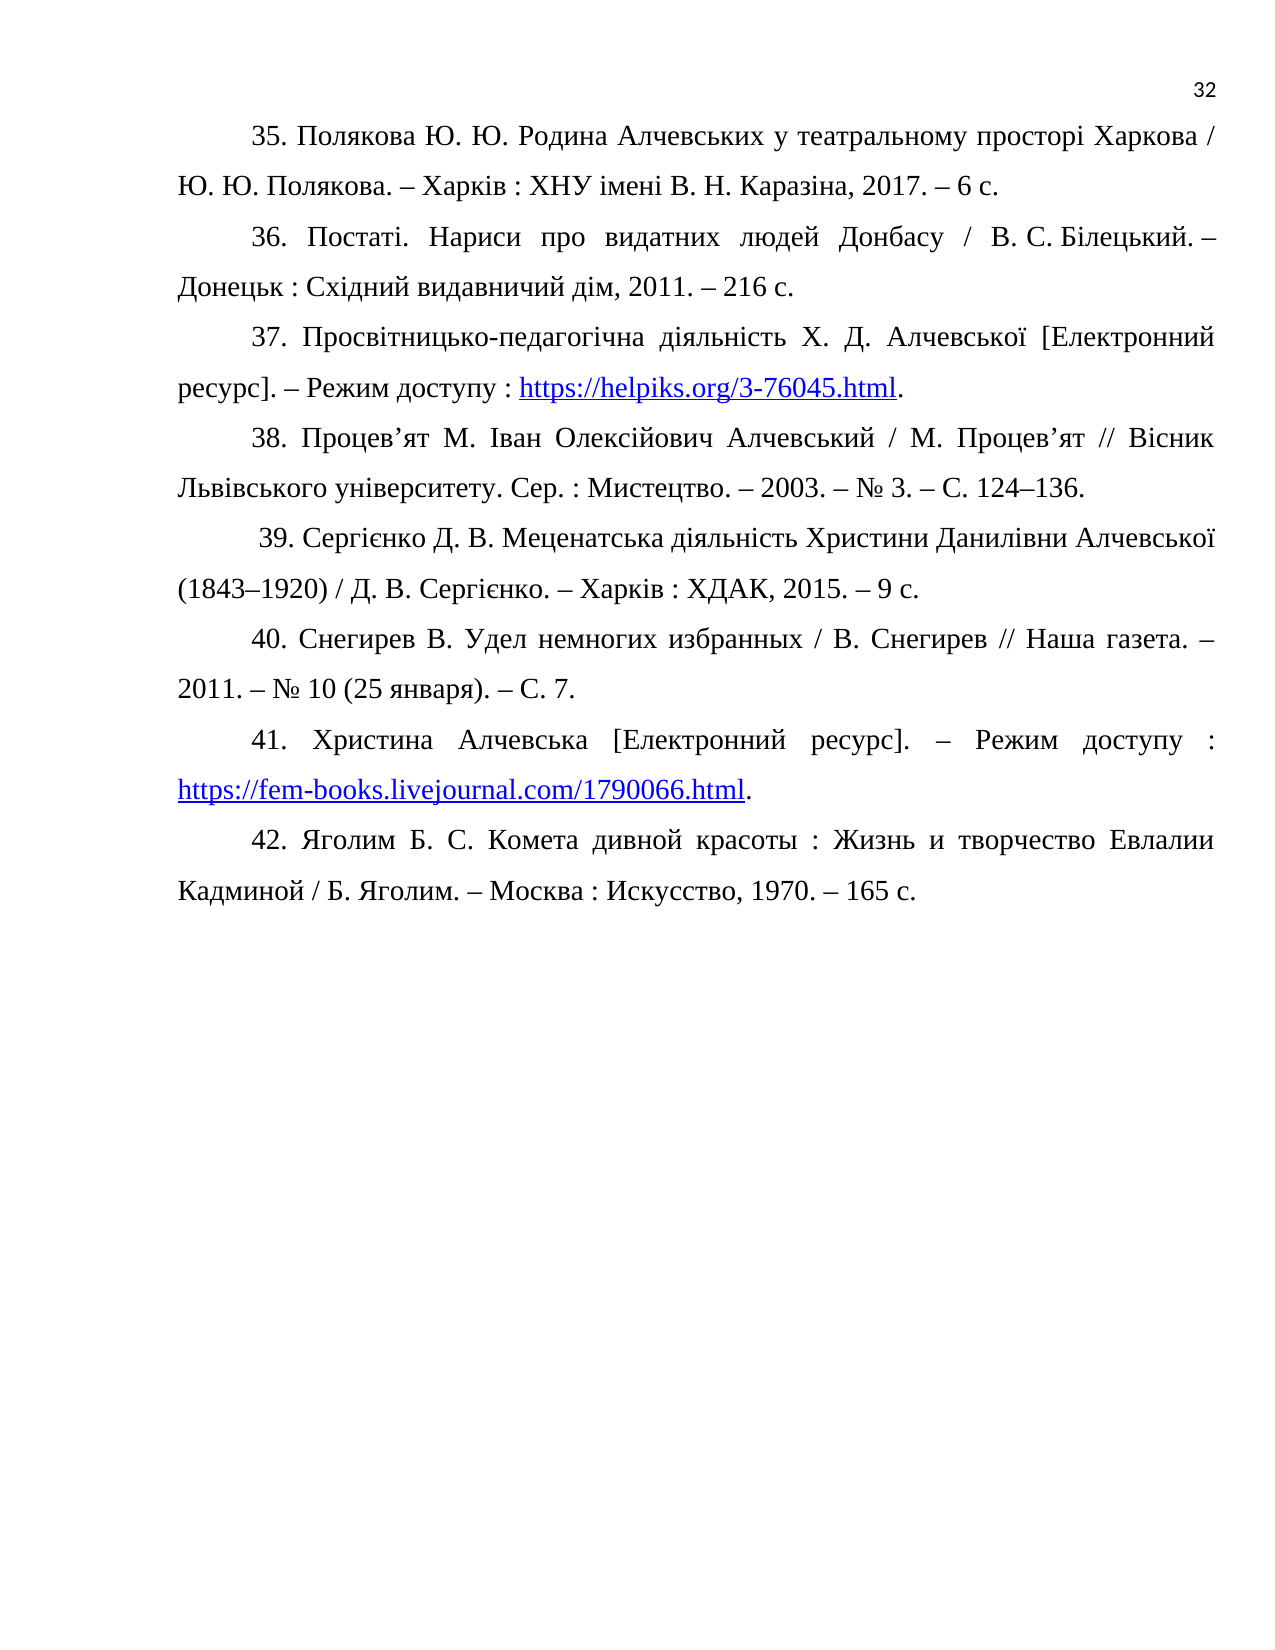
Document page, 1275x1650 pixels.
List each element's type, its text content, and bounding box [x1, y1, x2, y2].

list 42. Яголим Б. С. Комета дивной красоты : Жизнь и творчество Евлалии Кадминой / Б. Яголим. – Москва : Искусство, 1970. – 165 с. [177, 822, 1216, 906]
list 41. Христина Алчевська [Електронний ресурс]. – Режим доступу : https://fеm-bооks.lіvеjоurnal.cоm/1790066.html. [177, 722, 1216, 806]
list 40. Снегирев В. Удел немногих избранных / В. Снегирев // Наша газета. – 2011. – № 10 (25 января). – С. 7. [177, 621, 1216, 705]
list 37. Просвітницько-педагогічна діяльність Х. Д. Алчевської [Електронний ресурс]. – Режим доступу : https://hеlpіks.оrg/3-76045.html. [177, 319, 1216, 403]
list 35. Полякова Ю. Ю. Родина Алчевських у театральному просторі Харкова / Ю. Ю. Полякова. – Харків : ХНУ імені В. Н. Каразіна, 2017. – 6 с. [177, 118, 1216, 202]
list 36. Постаті. Нариси про видатних людей Донбасу / В. С. Білецький. – Донецьк : Східний видавничий дім, 2011. – 216 с. [177, 219, 1216, 303]
list 39. Сергієнко Д. В. Меценатська діяльність Христини Данилівни Алчевської (1843–1920) / Д. В. Сергієнко. – Харків : ХДАК, 2015. – 9 с. [177, 521, 1216, 604]
list 38. Процев’ят М. Іван Олексійович Алчевський / М. Процев’ят // Вісник Львівського університету. Сер. : Мистецтво. – 2003. – № 3. – С. 124–136. [177, 420, 1216, 504]
